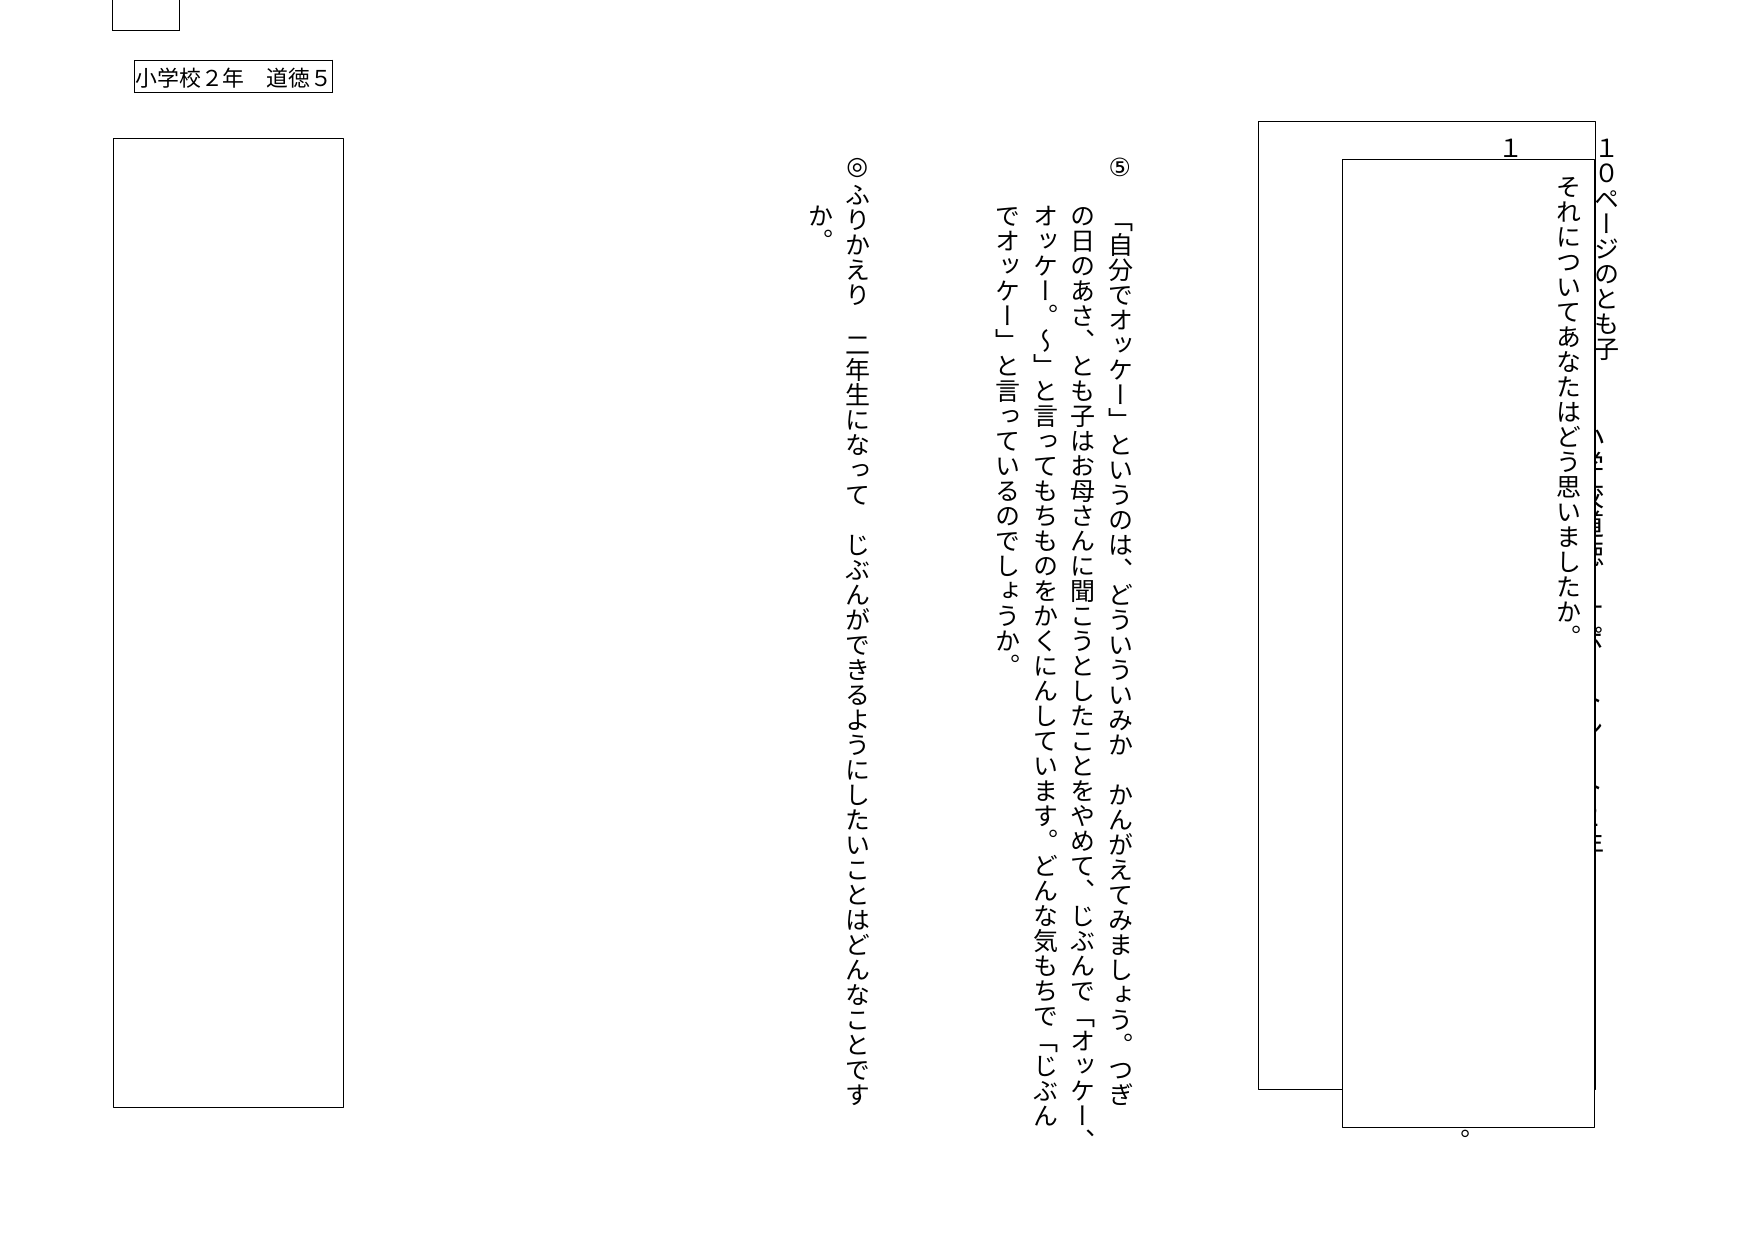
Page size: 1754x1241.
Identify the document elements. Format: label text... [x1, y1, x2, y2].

text ◎ふりかえり 二年生になって じぶんができるようにしたいことはどんなことですか。 [802, 153, 877, 1128]
text ⑤ 「自分でオッケー」というのは、どういういみか かんがえてみましょう。つぎの日のあさ、とも子はお母さんに聞こうとしたことをやめて、じぶんで「オッケー、オッケー。～」と言ってもちものをかくにんしています。どんな気もちで「じぶんでオッケー」と言っているのでしょうか。 [989, 153, 1139, 1128]
text 小学校道徳 サポートシート２年 [1595, 153, 1627, 1128]
